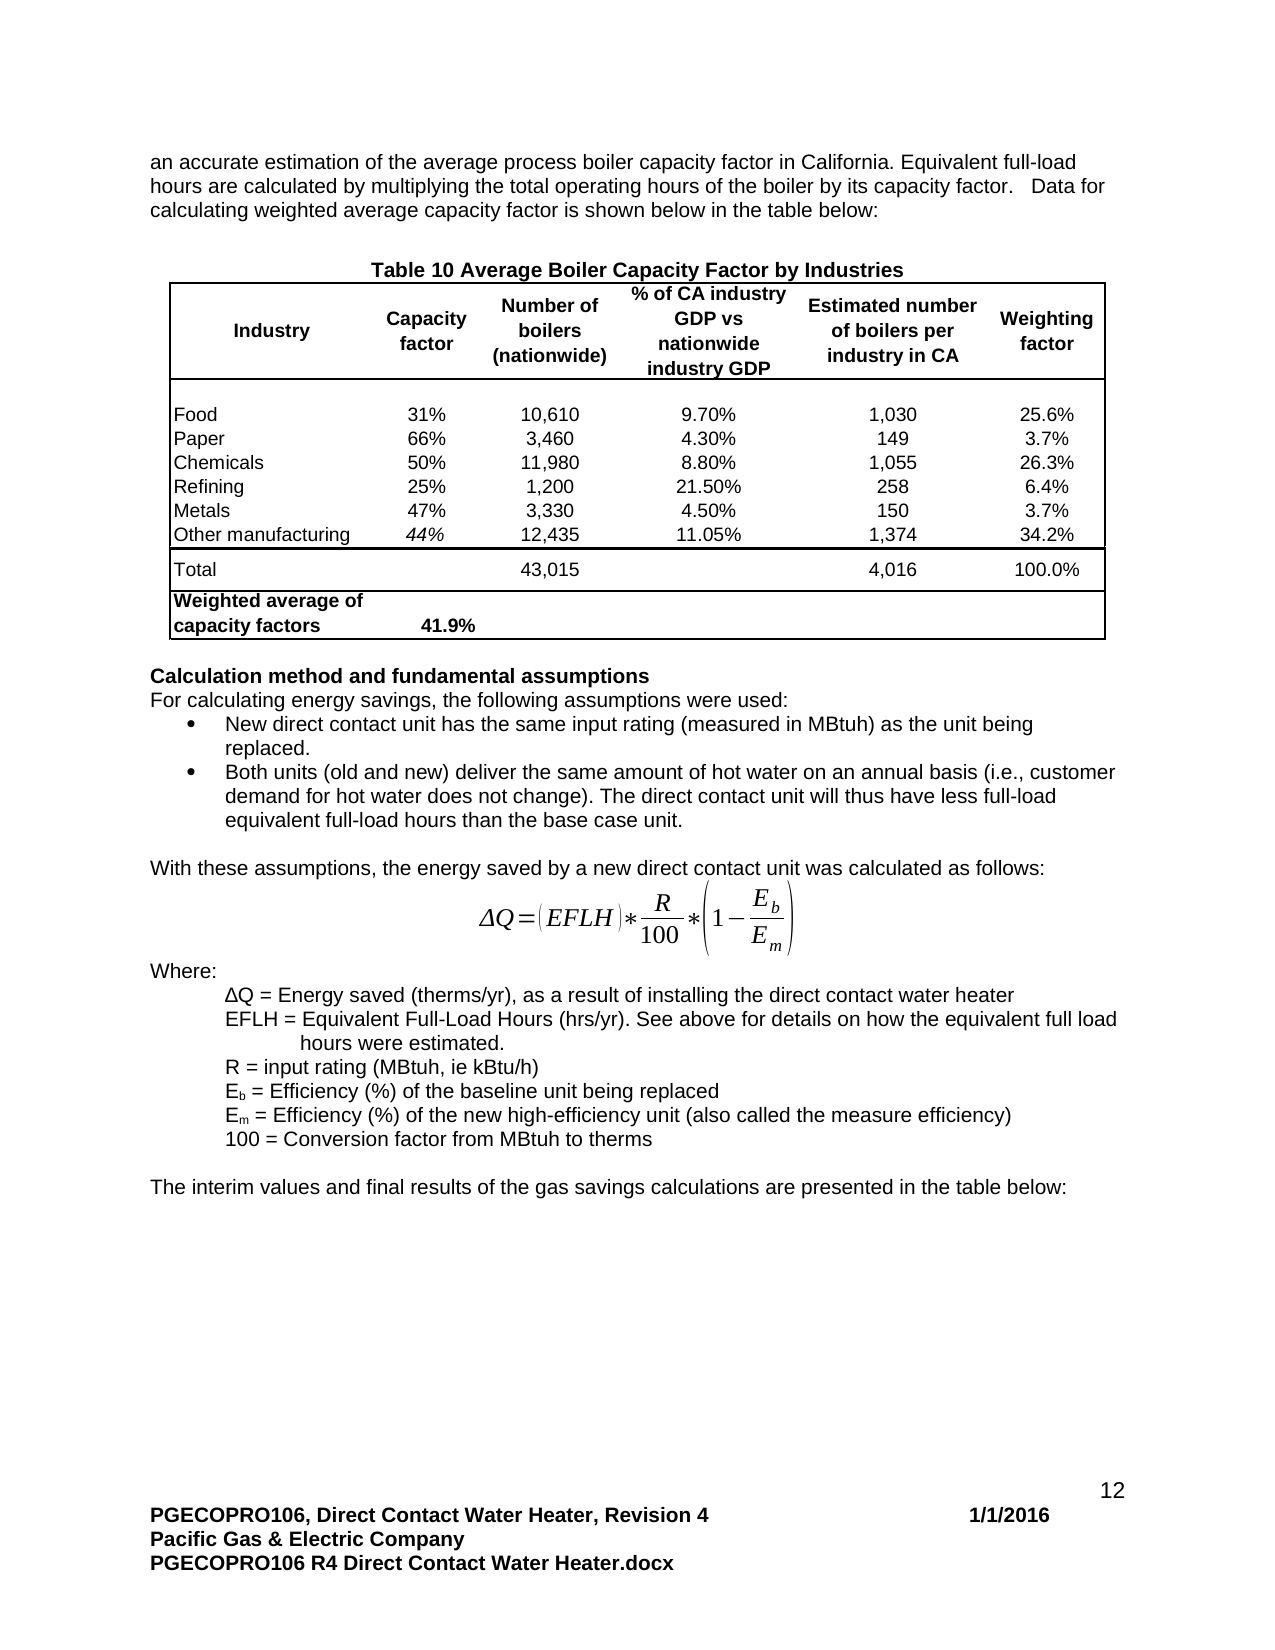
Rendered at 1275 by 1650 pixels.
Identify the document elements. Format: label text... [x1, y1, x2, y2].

text For calculating energy savings, the following assumptions were used: [150, 687, 1125, 711]
text Calculation method and fundamental assumptions [150, 663, 1125, 687]
text ∆Q = Energy saved (therms/yr), as a result of installing the direct contact water heater [225, 983, 1125, 1007]
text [150, 150, 1125, 222]
list Both units (old and new) deliver the same amount of hot water on an annual basis (i.e., customer demand for hot water does not change). The direct contact unit will thus have less full-load equivalent full-load hours than the base case unit. [187, 759, 1125, 831]
text The interim values and final results of the gas savings calculations are presented in the table below: [150, 1175, 1125, 1199]
text 100 = Conversion factor from MBtuh to therms [225, 1127, 1125, 1151]
text Em = Efficiency (%) of the new high-efficiency unit (also called the measure efficiency) [225, 1103, 1125, 1127]
text With these assumptions, the energy saved by a new direct contact unit was calculated as follows: [150, 855, 1125, 879]
list New direct contact unit has the same input rating (measured in MBtuh) as the unit being replaced. [187, 711, 1125, 759]
text Where: [150, 959, 1125, 983]
text R = input rating (MBtuh, ie kBtu/h) [225, 1055, 1125, 1079]
text EFLH = Equivalent Full-Load Hours (hrs/yr). See above for details on how the equivalent full load hours were estimated. [225, 1007, 1125, 1055]
text Eb = Efficiency (%) of the baseline unit being replaced [225, 1079, 1125, 1103]
